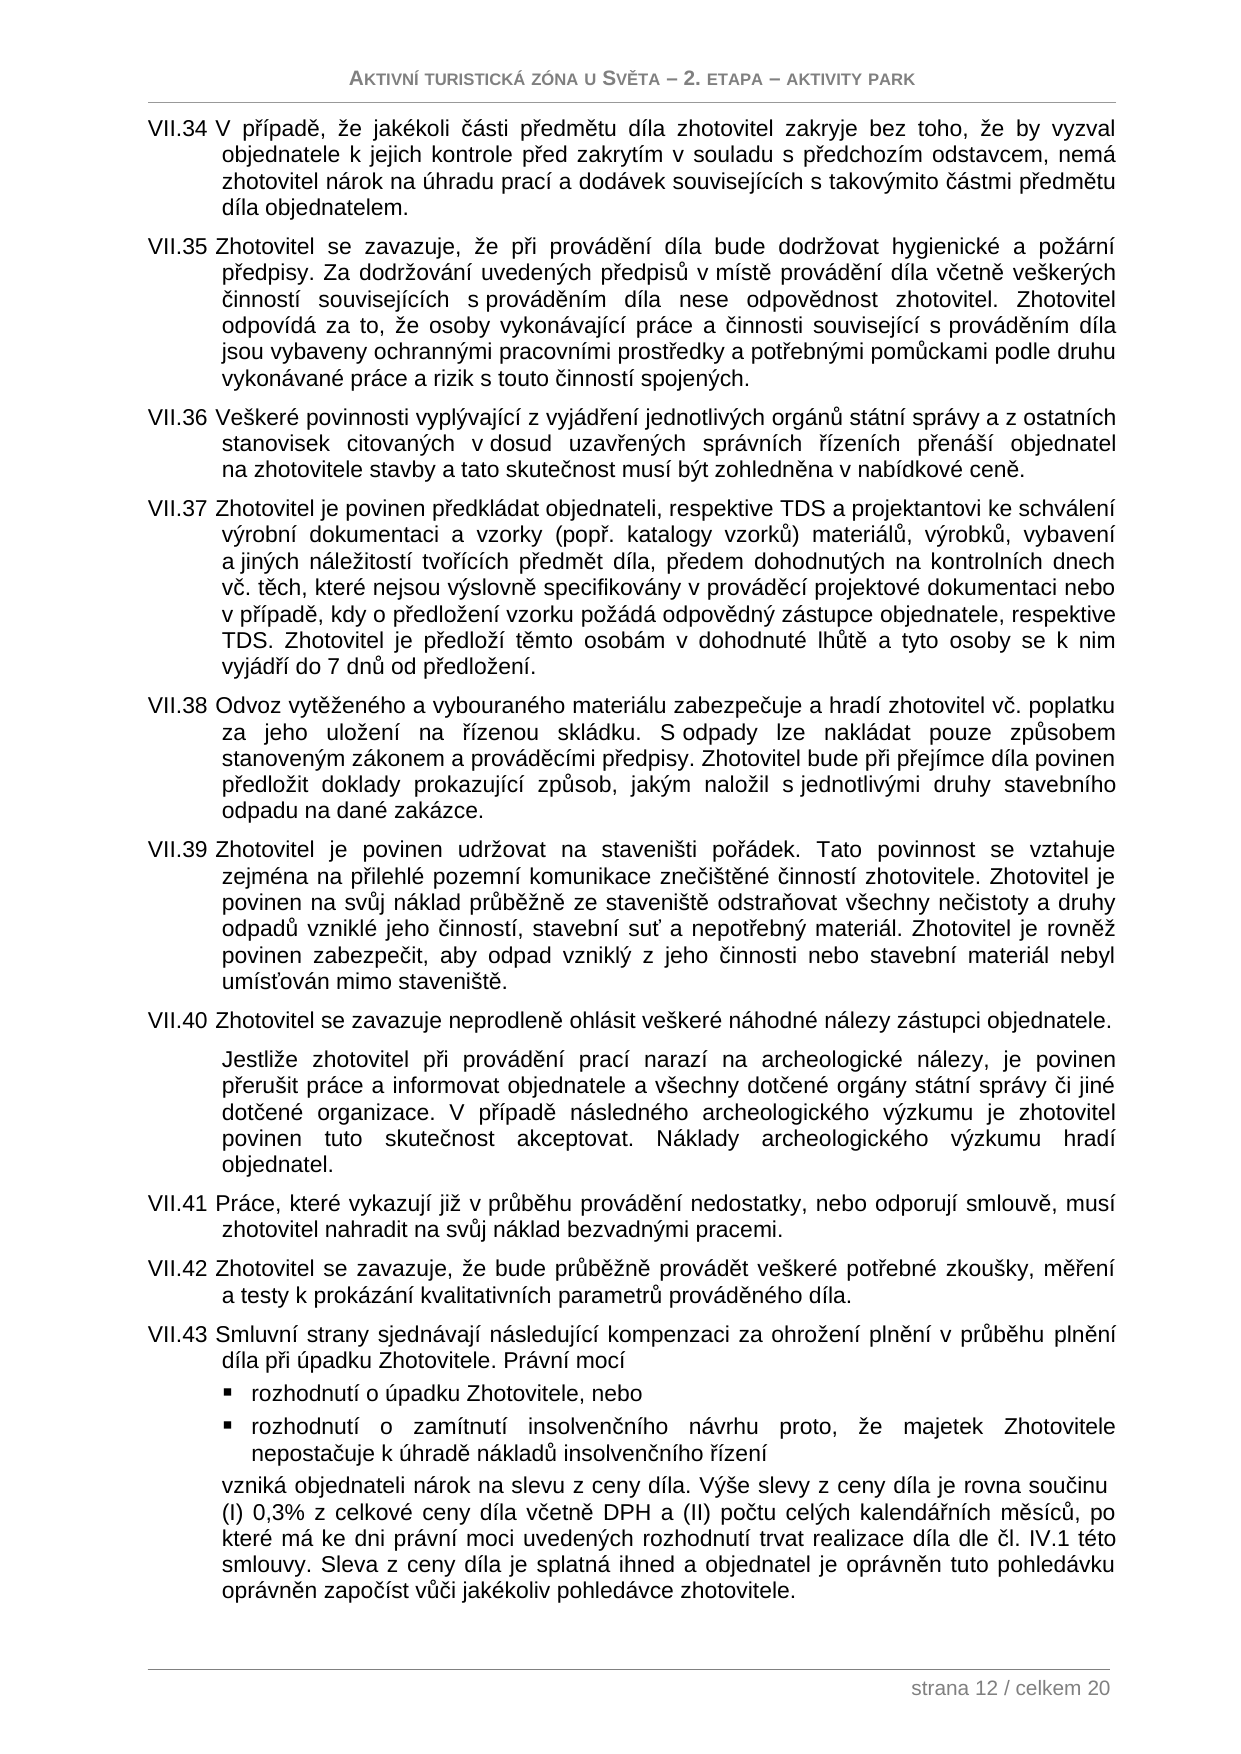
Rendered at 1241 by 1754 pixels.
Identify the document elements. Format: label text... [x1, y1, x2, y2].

list V případě, že jakékoli části předmětu díla zhotovitel zakryje bez toho, že by vyzval objednatele k jejich kontrole před zakrytím v souladu s předchozím odstavcem, nemá zhotovitel nárok na úhradu prací a dodávek souvisejících s takovýmito částmi předmětu díla objednatelem. [148, 115, 1116, 220]
text vzniká objednateli nárok na slevu z ceny díla. Výše slevy z ceny díla je rovna součinu (I) 0,3% z celkové ceny díla včetně DPH a (II) počtu celých kalendářních měsíců, po které má ke dni právní moci uvedených rozhodnutí trvat realizace díla dle čl. IV.1 této smlouvy. Sleva z ceny díla je splatná ihned a objednatel je oprávněn tuto pohledávku oprávněn započíst vůči jakékoliv pohledávce zhotovitele. [222, 1472, 1116, 1604]
list Zhotovitel je povinen udržovat na staveništi pořádek. Tato povinnost se vztahuje zejména na přilehlé pozemní komunikace znečištěné činností zhotovitele. Zhotovitel je povinen na svůj náklad průběžně ze staveniště odstraňovat všechny nečistoty a druhy odpadů vzniklé jeho činností, stavební suť a nepotřebný materiál. Zhotovitel je rovněž povinen zabezpečit, aby odpad vzniklý z jeho činnosti nebo stavební materiál nebyl umísťován mimo staveniště. [148, 836, 1116, 994]
list Práce, které vykazují již v průběhu provádění nedostatky, nebo odporují smlouvě, musí zhotovitel nahradit na svůj náklad bezvadnými pracemi. [148, 1190, 1116, 1243]
list rozhodnutí o zamítnutí insolvenčního návrhu proto, že majetek Zhotovitele nepostačuje k úhradě nákladů insolvenčního řízení [222, 1413, 1116, 1466]
list Odvoz vytěženého a vybouraného materiálu zabezpečuje a hradí zhotovitel vč. poplatku za jeho uložení na řízenou skládku. S odpady lze nakládat pouze způsobem stanoveným zákonem a prováděcími předpisy. Zhotovitel bude při přejímce díla povinen předložit doklady prokazující způsob, jakým naložil s jednotlivými druhy stavebního odpadu na dané zakázce. [148, 692, 1116, 824]
list Smluvní strany sjednávají následující kompenzaci za ohrožení plnění v průběhu plnění díla při úpadku Zhotovitele. Právní mocí [148, 1321, 1116, 1373]
text Jestliže zhotovitel při provádění prací narazí na archeologické nálezy, je povinen přerušit práce a informovat objednatele a všechny dotčené orgány státní správy či jiné dotčené organizace. V případě následného archeologického výzkumu je zhotovitel povinen tuto skutečnost akceptovat. Náklady archeologického výzkumu hradí objednatel. [222, 1046, 1116, 1178]
list Zhotovitel se zavazuje, že při provádění díla bude dodržovat hygienické a požární předpisy. Za dodržování uvedených předpisů v místě provádění díla včetně veškerých činností souvisejících s prováděním díla nese odpovědnost zhotovitel. Zhotovitel odpovídá za to, že osoby vykonávající práce a činnosti související s prováděním díla jsou vybaveny ochrannými pracovními prostředky a potřebnými pomůckami podle druhu vykonávané práce a rizik s touto činností spojených. [148, 233, 1116, 391]
list Zhotovitel se zavazuje, že bude průběžně provádět veškeré potřebné zkoušky, měření a testy k prokázání kvalitativních parametrů prováděného díla. [148, 1255, 1116, 1308]
list rozhodnutí o úpadku Zhotovitele, nebo [222, 1379, 1116, 1406]
list Zhotovitel se zavazuje neprodleně ohlásit veškeré náhodné nálezy zástupci objednatele. [148, 1007, 1116, 1033]
list Zhotovitel je povinen předkládat objednateli, respektive TDS a projektantovi ke schválení výrobní dokumentaci a vzorky (popř. katalogy vzorků) materiálů, výrobků, vybavení a jiných náležitostí tvořících předmět díla, předem dohodnutých na kontrolních dnech vč. těch, které nejsou výslovně specifikovány v prováděcí projektové dokumentaci nebo v případě, kdy o předložení vzorku požádá odpovědný zástupce objednatele, respektive TDS. Zhotovitel je předloží těmto osobám v dohodnuté lhůtě a tyto osoby se k nim vyjádří do 7 dnů od předložení. [148, 495, 1116, 679]
list Veškeré povinnosti vyplývající z vyjádření jednotlivých orgánů státní správy a z ostatních stanovisek citovaných v dosud uzavřených správních řízeních přenáší objednatel na zhotovitele stavby a tato skutečnost musí být zohledněna v nabídkové ceně. [148, 403, 1116, 483]
